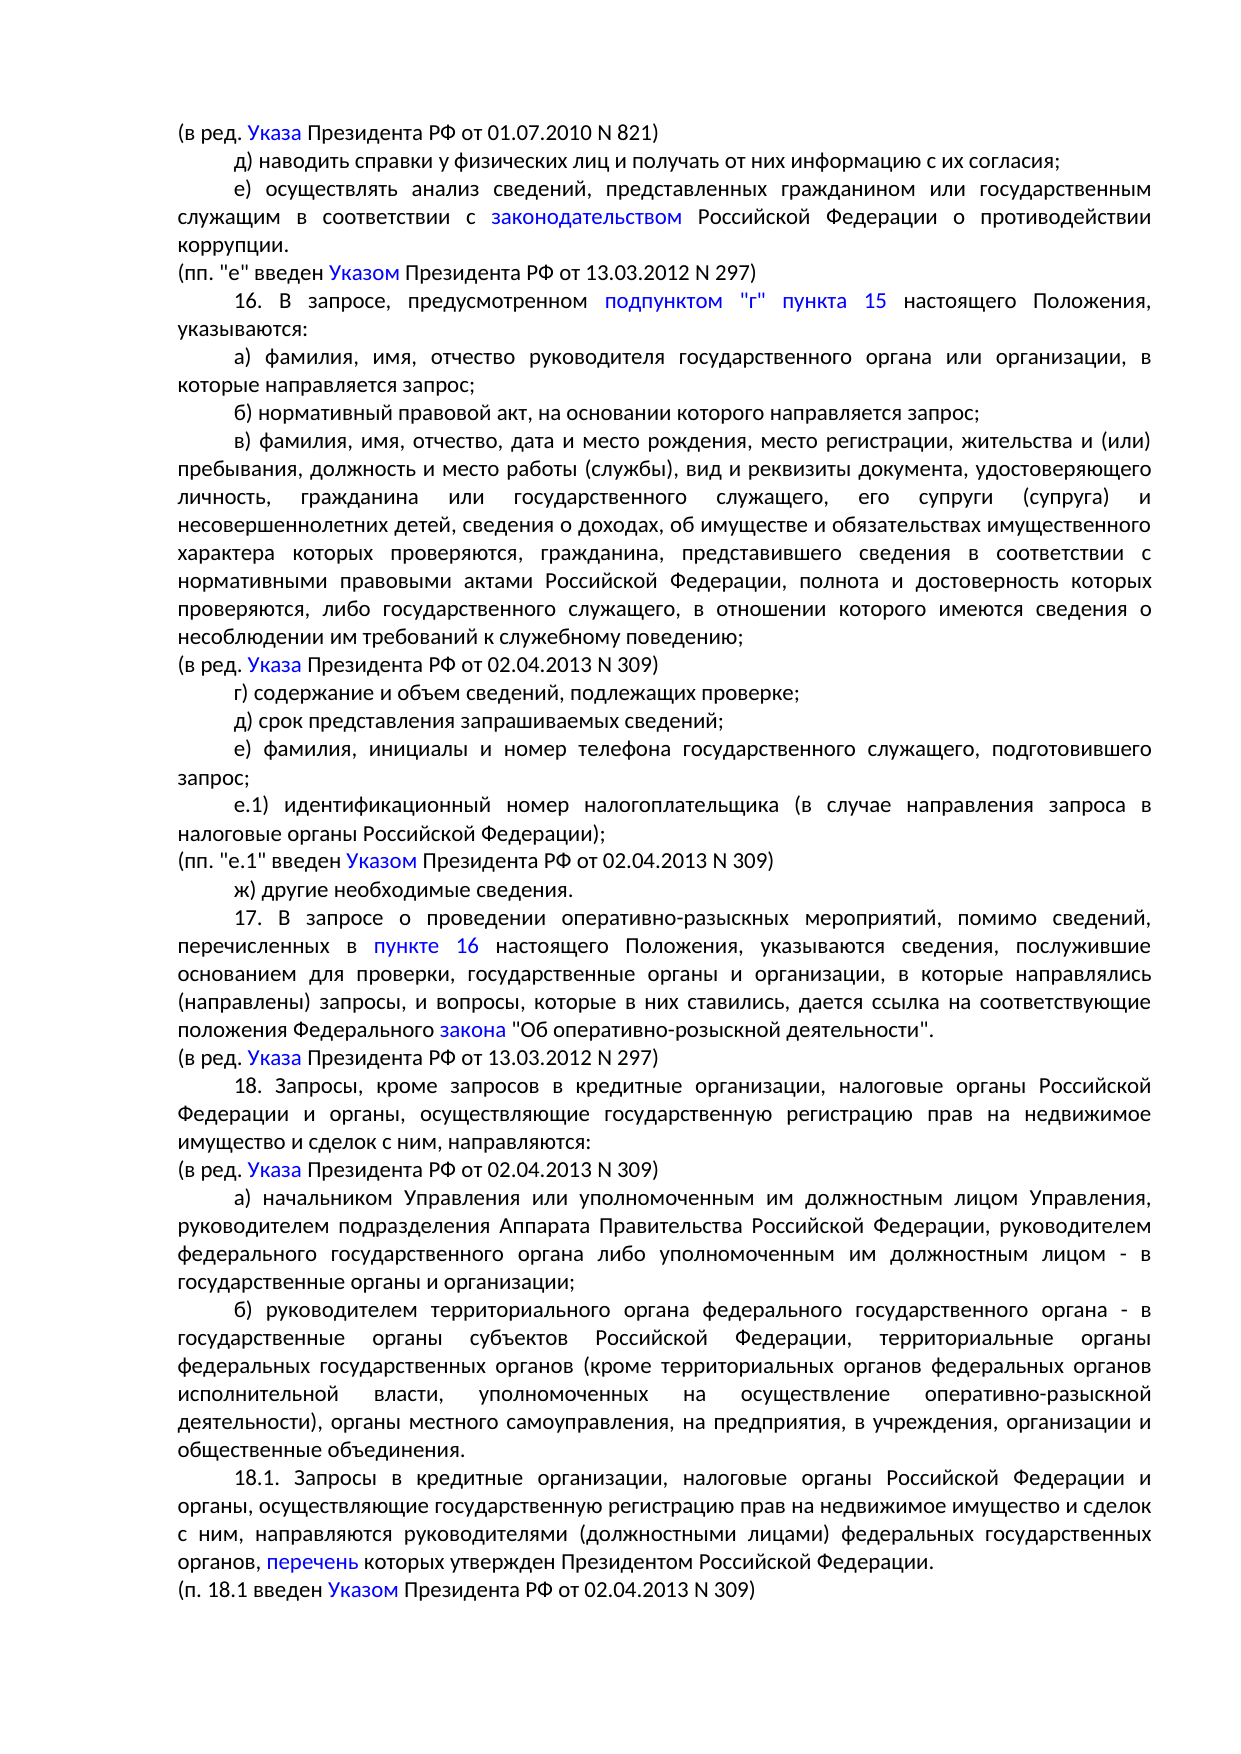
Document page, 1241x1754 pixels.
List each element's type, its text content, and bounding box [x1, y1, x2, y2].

text е) фамилия, инициалы и номер телефона государственного служащего, подготовившего запрос; [177, 734, 1152, 791]
text (в ред. Указа Президента РФ от 02.04.2013 N 309) [177, 651, 1152, 678]
text (пп. "е.1" введен Указом Президента РФ от 02.04.2013 N 309) [177, 847, 1152, 875]
text (в ред. Указа Президента РФ от 01.07.2010 N 821) [177, 118, 1152, 146]
text а) фамилия, имя, отчество руководителя государственного органа или организации, в которые направляется запрос; [177, 342, 1152, 398]
text а) начальником Управления или уполномоченным им должностным лицом Управления, руководителем подразделения Аппарата Правительства Российской Федерации, руководителем федерального государственного органа либо уполномоченным им должностным лицом - в государственные органы и организации; [177, 1183, 1152, 1295]
text е.1) идентификационный номер налогоплательщика (в случае направления запроса в налоговые органы Российской Федерации); [177, 791, 1152, 847]
text (пп. "е" введен Указом Президента РФ от 13.03.2012 N 297) [177, 258, 1152, 286]
text 18. Запросы, кроме запросов в кредитные организации, налоговые органы Российской Федерации и органы, осуществляющие государственную регистрацию прав на недвижимое имущество и сделок с ним, направляются: [177, 1071, 1152, 1155]
text 16. В запросе, предусмотренном подпунктом "г" пункта 15 настоящего Положения, указываются: [177, 286, 1152, 342]
text е) осуществлять анализ сведений, представленных гражданином или государственным служащим в соответствии с законодательством Российской Федерации о противодействии коррупции. [177, 174, 1152, 258]
text (в ред. Указа Президента РФ от 13.03.2012 N 297) [177, 1043, 1152, 1071]
text в) фамилия, имя, отчество, дата и место рождения, место регистрации, жительства и (или) пребывания, должность и место работы (службы), вид и реквизиты документа, удостоверяющего личность, гражданина или государственного служащего, его супруги (супруга) и несовершеннолетних детей, сведения о доходах, об имуществе и обязательствах имущественного характера которых проверяются, гражданина, представившего сведения в соответствии с нормативными правовыми актами Российской Федерации, полнота и достоверность которых проверяются, либо государственного служащего, в отношении которого имеются сведения о несоблюдении им требований к служебному поведению; [177, 426, 1152, 651]
text ж) другие необходимые сведения. [177, 875, 1152, 903]
text (п. 18.1 введен Указом Президента РФ от 02.04.2013 N 309) [177, 1575, 1152, 1603]
text д) срок представления запрашиваемых сведений; [177, 707, 1152, 734]
text б) нормативный правовой акт, на основании которого направляется запрос; [177, 398, 1152, 426]
text 17. В запросе о проведении оперативно-разыскных мероприятий, помимо сведений, перечисленных в пункте 16 настоящего Положения, указываются сведения, послужившие основанием для проверки, государственные органы и организации, в которые направлялись (направлены) запросы, и вопросы, которые в них ставились, дается ссылка на соответствующие положения Федерального закона "Об оперативно-розыскной деятельности". [177, 903, 1152, 1043]
text (в ред. Указа Президента РФ от 02.04.2013 N 309) [177, 1155, 1152, 1183]
text д) наводить справки у физических лиц и получать от них информацию с их согласия; [177, 146, 1152, 174]
text 18.1. Запросы в кредитные организации, налоговые органы Российской Федерации и органы, осуществляющие государственную регистрацию прав на недвижимое имущество и сделок с ним, направляются руководителями (должностными лицами) федеральных государственных органов, перечень которых утвержден Президентом Российской Федерации. [177, 1463, 1152, 1575]
text г) содержание и объем сведений, подлежащих проверке; [177, 678, 1152, 707]
text б) руководителем территориального органа федерального государственного органа - в государственные органы субъектов Российской Федерации, территориальные органы федеральных государственных органов (кроме территориальных органов федеральных органов исполнительной власти, уполномоченных на осуществление оперативно-разыскной деятельности), органы местного самоуправления, на предприятия, в учреждения, организации и общественные объединения. [177, 1295, 1152, 1463]
